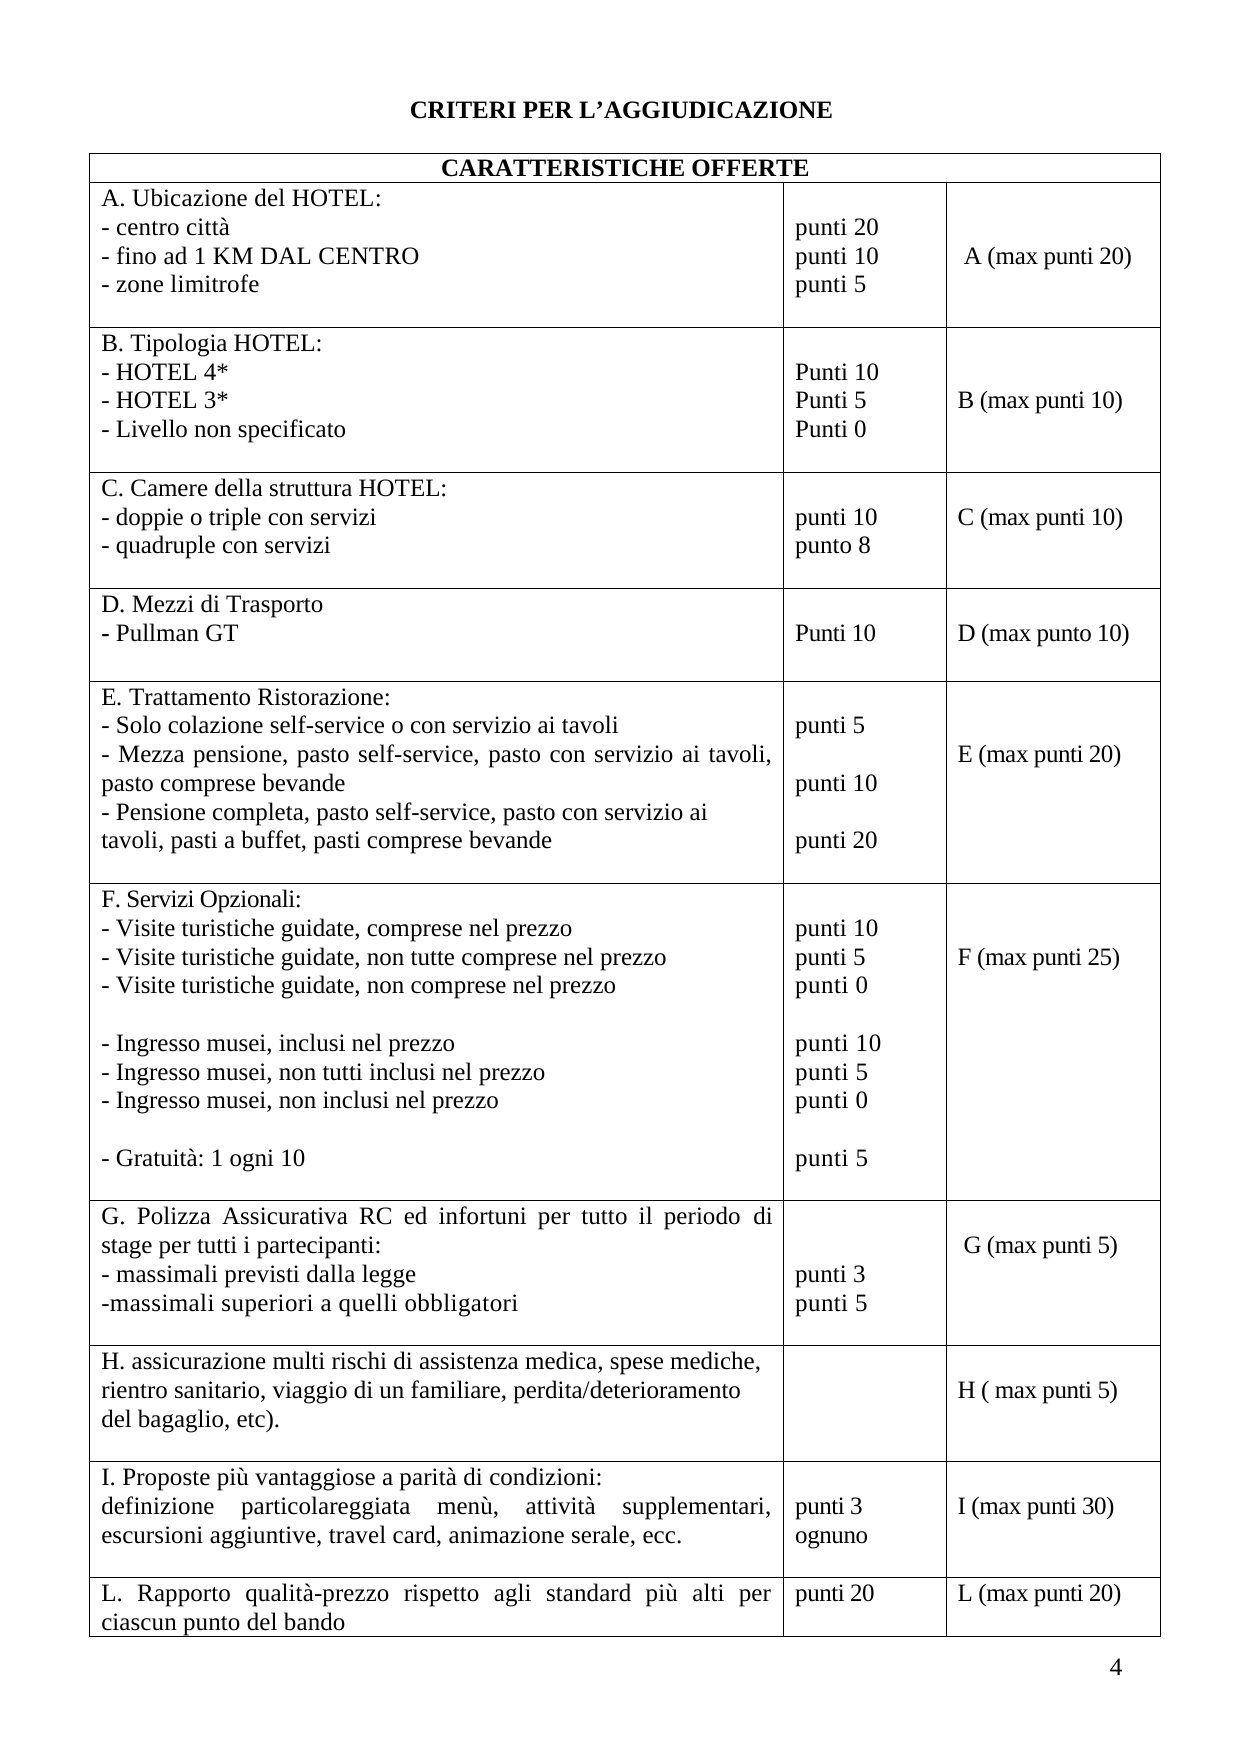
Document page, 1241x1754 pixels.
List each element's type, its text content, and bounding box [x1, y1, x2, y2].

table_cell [90, 1578, 783, 1636]
table_cell Punti 10 [784, 589, 946, 681]
table_cell F (max punti 25) [947, 884, 1160, 1200]
table_cell punti 5 punti 10 punti 20 [784, 682, 946, 883]
table_cell H ( max punti 5) [947, 1346, 1160, 1461]
table_cell E. Trattamento Ristorazione: - Solo colazione self-service o con servizio ai tavoli - Mezza pensione, pasto self-service, pasto con servizio ai tavoli, pasto comprese bevande - Pensione completa, pasto self-service, pasto con servizio ai tavoli, pasti a buffet, pasti comprese bevande [90, 682, 783, 883]
table_cell B (max punti 10) [947, 328, 1160, 472]
table_cell E (max punti 20) [947, 682, 1160, 883]
table_header CARATTERISTICHE OFFERTE [90, 154, 1160, 182]
table_cell Punti 10 Punti 5 Punti 0 [784, 328, 946, 472]
table_cell I. Proposte più vantaggiose a parità di condizioni: definizione particolareggiata menù, attività supplementari, escursioni aggiuntive, travel card, animazione serale, ecc. [90, 1462, 783, 1577]
table_cell [784, 1346, 946, 1461]
table_cell I (max punti 30) [947, 1462, 1160, 1577]
table_cell C. Camere della struttura HOTEL: - doppie o triple con servizi - quadruple con servizi [90, 473, 783, 588]
table_cell A (max punti 20) [947, 183, 1160, 327]
table_cell punti 20 punti 10 punti 5 [784, 183, 946, 327]
text CRITERI PER L’AGGIUDICAZIONE [75, 95, 1168, 124]
table_cell G. Polizza Assicurativa RC ed infortuni per tutto il periodo di stage per tutti i partecipanti: - massimali previsti dalla legge -massimali superiori a quelli obbligatori [90, 1201, 783, 1345]
table_cell A. Ubicazione del HOTEL: - centro città - fino ad 1 KM DAL CENTRO - zone limitrofe [90, 183, 783, 327]
table_cell punti 3 ognuno [784, 1462, 946, 1577]
table_cell D. Mezzi di Trasporto - Pullman GT [90, 589, 783, 681]
table_cell punti 10 punto 8 [784, 473, 946, 588]
table_cell C (max punti 10) [947, 473, 1160, 588]
table_cell H. assicurazione multi rischi di assistenza medica, spese mediche, rientro sanitario, viaggio di un familiare, perdita/deterioramento del bagaglio, etc). [90, 1346, 783, 1461]
table_cell G (max punti 5) [947, 1201, 1160, 1345]
table_cell F. Servizi Opzionali: - Visite turistiche guidate, comprese nel prezzo - Visite turistiche guidate, non tutte comprese nel prezzo - Visite turistiche guidate, non comprese nel prezzo - Ingresso musei, inclusi nel prezzo - Ingresso musei, non tutti inclusi nel prezzo - Ingresso musei, non inclusi nel prezzo - Gratuità: 1 ogni 10 [90, 884, 783, 1200]
table_cell punti 20 [784, 1578, 946, 1636]
table_cell L (max punti 20) [947, 1578, 1160, 1636]
table_cell punti 10 punti 5 punti 0 punti 10 punti 5 punti 0 punti 5 [784, 884, 946, 1200]
table_cell B. Tipologia HOTEL: - HOTEL 4* - HOTEL 3* - Livello non specificato [90, 328, 783, 472]
table_cell punti 3 punti 5 [784, 1201, 946, 1345]
table_cell D (max punto 10) [947, 589, 1160, 681]
